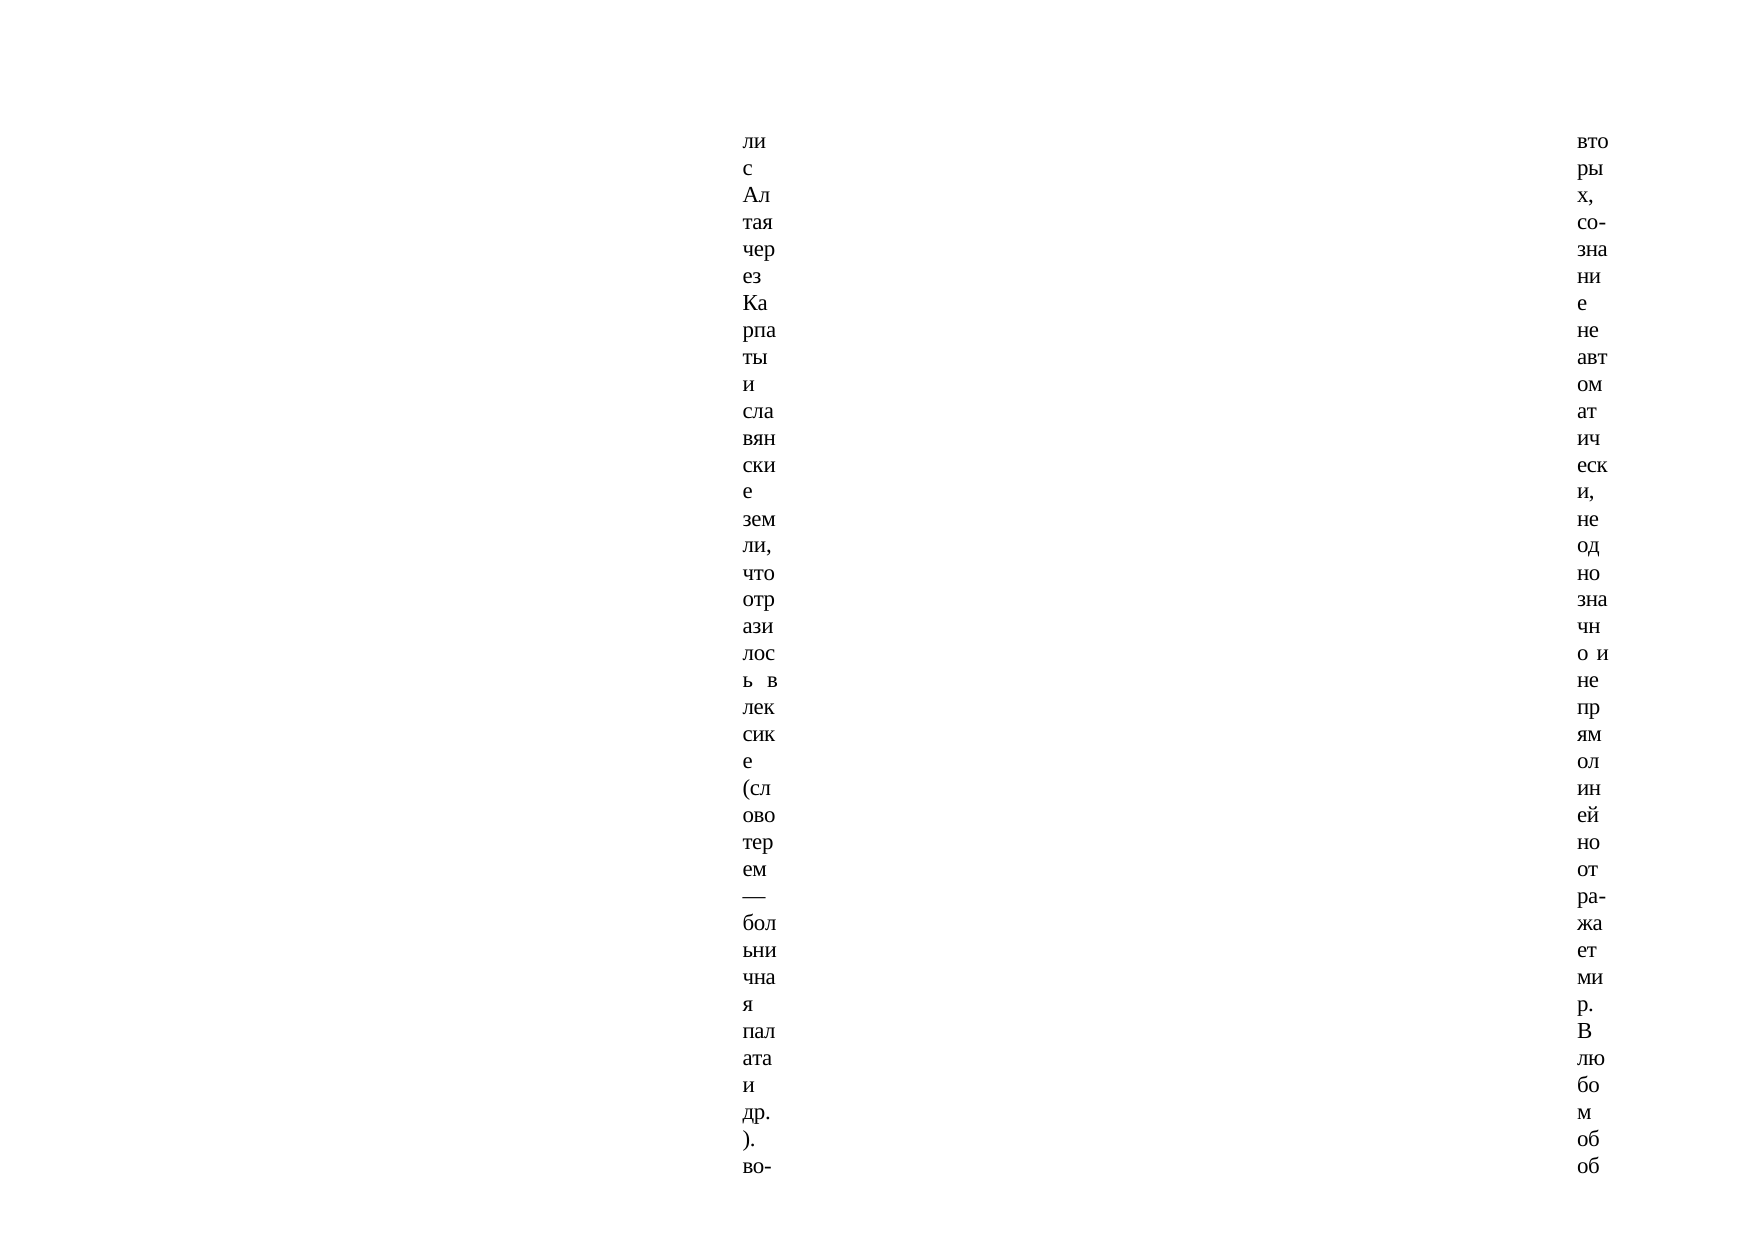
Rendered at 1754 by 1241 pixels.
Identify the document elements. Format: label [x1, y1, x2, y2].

text [742, 127, 778, 1179]
text [1577, 127, 1609, 1179]
